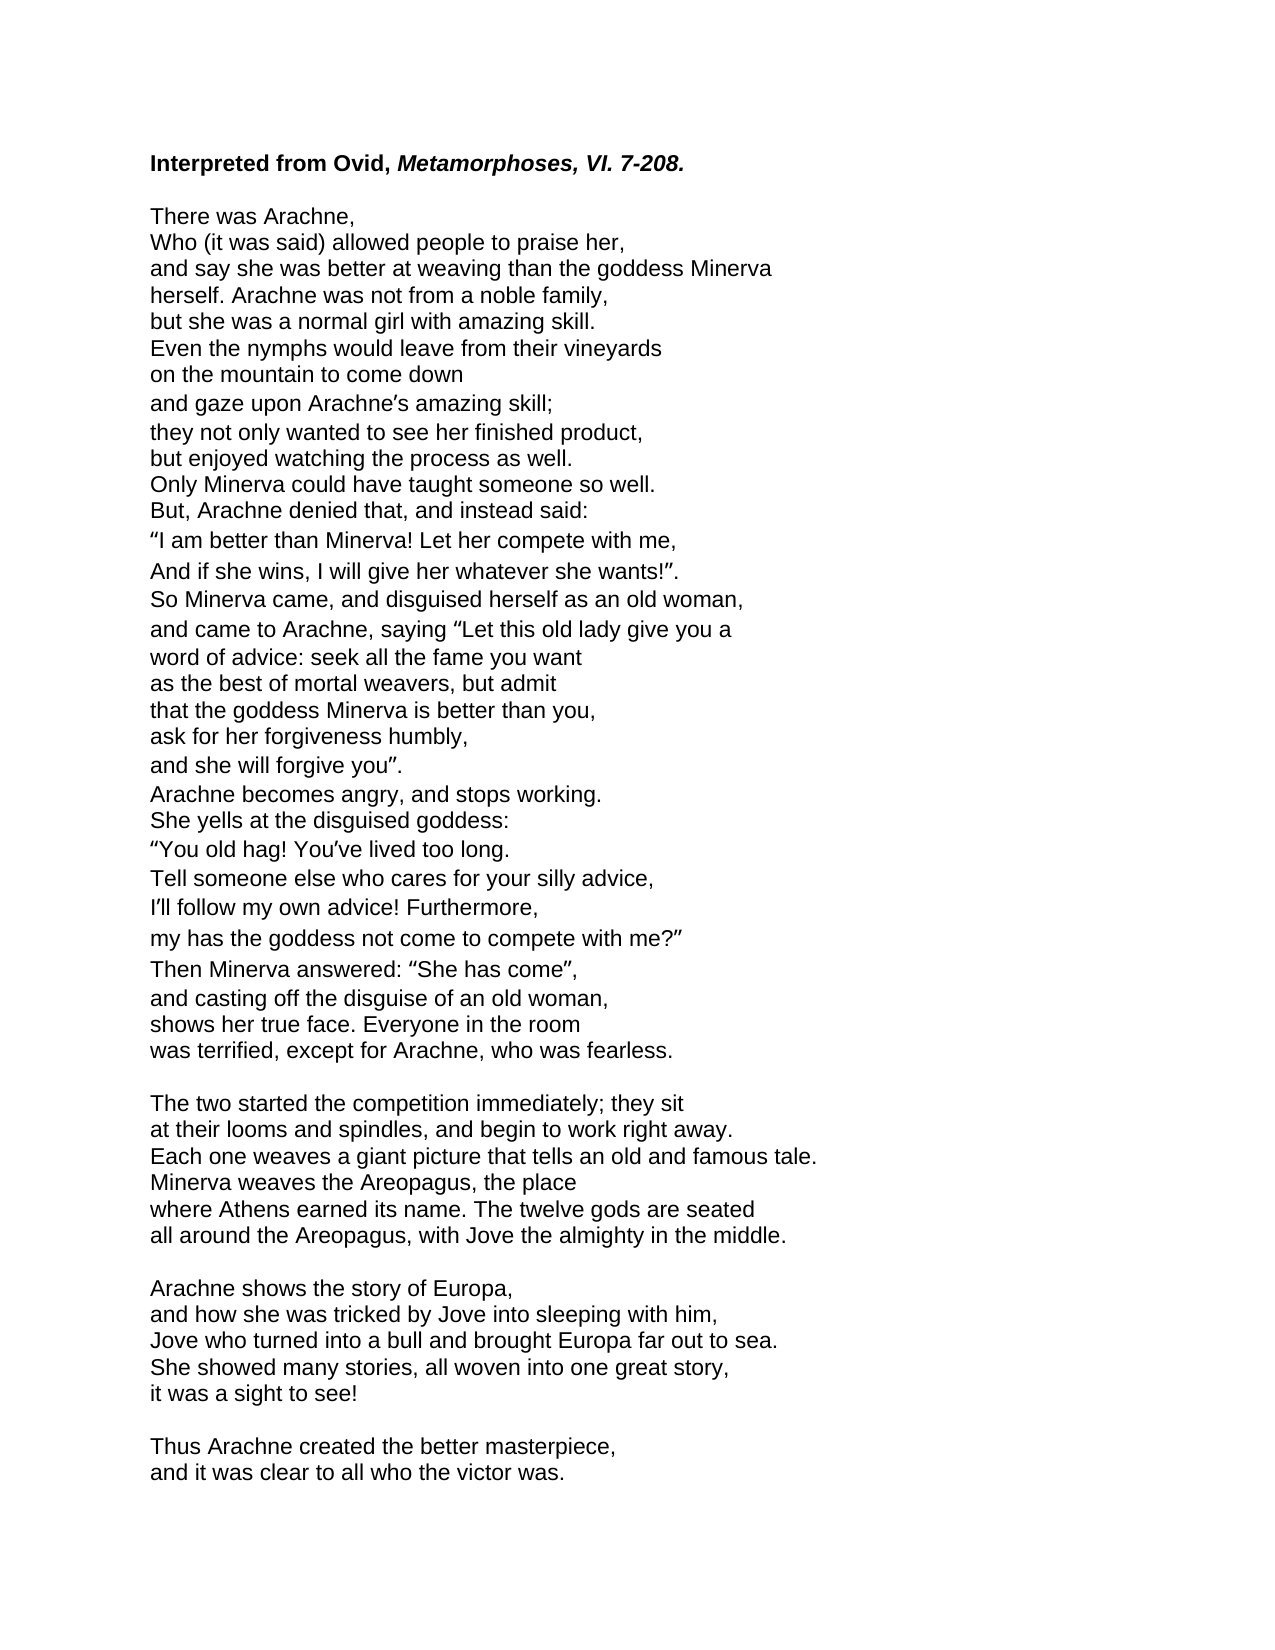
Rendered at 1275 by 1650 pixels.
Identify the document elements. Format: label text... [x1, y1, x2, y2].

text on the mountain to come down [150, 361, 1125, 387]
text Even the nymphs would leave from their vineyards [150, 334, 1125, 361]
text and it was clear to all who the victor was. [150, 1459, 1125, 1485]
text “I am better than Minerva! Let her compete with me, [150, 524, 1125, 555]
text shows her true face. Everyone in the room [150, 1011, 1125, 1037]
text that the goddess Minerva is better than you, [150, 697, 1125, 723]
text Interpreted from Ovid, Metamorphoses, VI. 7-208. [150, 150, 1125, 176]
text but she was a normal girl with amazing skill. [150, 308, 1125, 334]
text word of advice: seek all the fame you want [150, 644, 1125, 670]
text and how she was tricked by Jove into sleeping with him, [150, 1301, 1125, 1327]
text but enjoyed watching the process as well. [150, 445, 1125, 471]
text all around the Areopagus, with Jove the almighty in the middle. [150, 1222, 1125, 1248]
text Who (it was said) allowed people to praise her, [150, 229, 1125, 255]
text at their looms and spindles, and begin to work right away. [150, 1116, 1125, 1143]
text where Athens earned its name. The twelve gods are seated [150, 1196, 1125, 1222]
text ask for her forgiveness humbly, [150, 723, 1125, 749]
text But, Arachne denied that, and instead said: [150, 497, 1125, 524]
text it was a sight to see! [150, 1380, 1125, 1406]
text and say she was better at weaving than the goddess Minerva [150, 255, 1125, 282]
text they not only wanted to see her finished product, [150, 418, 1125, 445]
text as the best of mortal weavers, but admit [150, 670, 1125, 697]
text my has the goddess not come to compete with me?” [150, 922, 1125, 953]
text “You old hag! You’ve lived too long. [150, 833, 1125, 864]
text The two started the competition immediately; they sit [150, 1090, 1125, 1116]
text and gaze upon Arachne’s amazing skill; [150, 387, 1125, 418]
text and casting off the disguise of an old woman, [150, 985, 1125, 1011]
text Arachne becomes angry, and stops working. [150, 781, 1125, 807]
text Each one weaves a giant picture that tells an old and famous tale. [150, 1143, 1125, 1169]
text Thus Arachne created the better masterpiece, [150, 1433, 1125, 1459]
text She showed many stories, all woven into one great story, [150, 1354, 1125, 1380]
text Jove who turned into a bull and brought Europa far out to sea. [150, 1327, 1125, 1354]
text was terrified, except for Arachne, who was fearless. [150, 1037, 1125, 1064]
text I’ll follow my own advice! Furthermore, [150, 891, 1125, 922]
text and came to Arachne, saying “Let this old lady give you a [150, 613, 1125, 644]
text She yells at the disguised goddess: [150, 807, 1125, 833]
text And if she wins, I will give her whatever she wants!”. [150, 555, 1125, 586]
text There was Arachne, [150, 203, 1125, 229]
text Then Minerva answered: “She has come”, [150, 953, 1125, 985]
text Only Minerva could have taught someone so well. [150, 471, 1125, 497]
text herself. Arachne was not from a noble family, [150, 282, 1125, 308]
text Minerva weaves the Areopagus, the place [150, 1169, 1125, 1196]
text Tell someone else who cares for your silly advice, [150, 864, 1125, 891]
text So Minerva came, and disguised herself as an old woman, [150, 586, 1125, 613]
text Arachne shows the story of Europa, [150, 1274, 1125, 1301]
text and she will forgive you”. [150, 749, 1125, 781]
